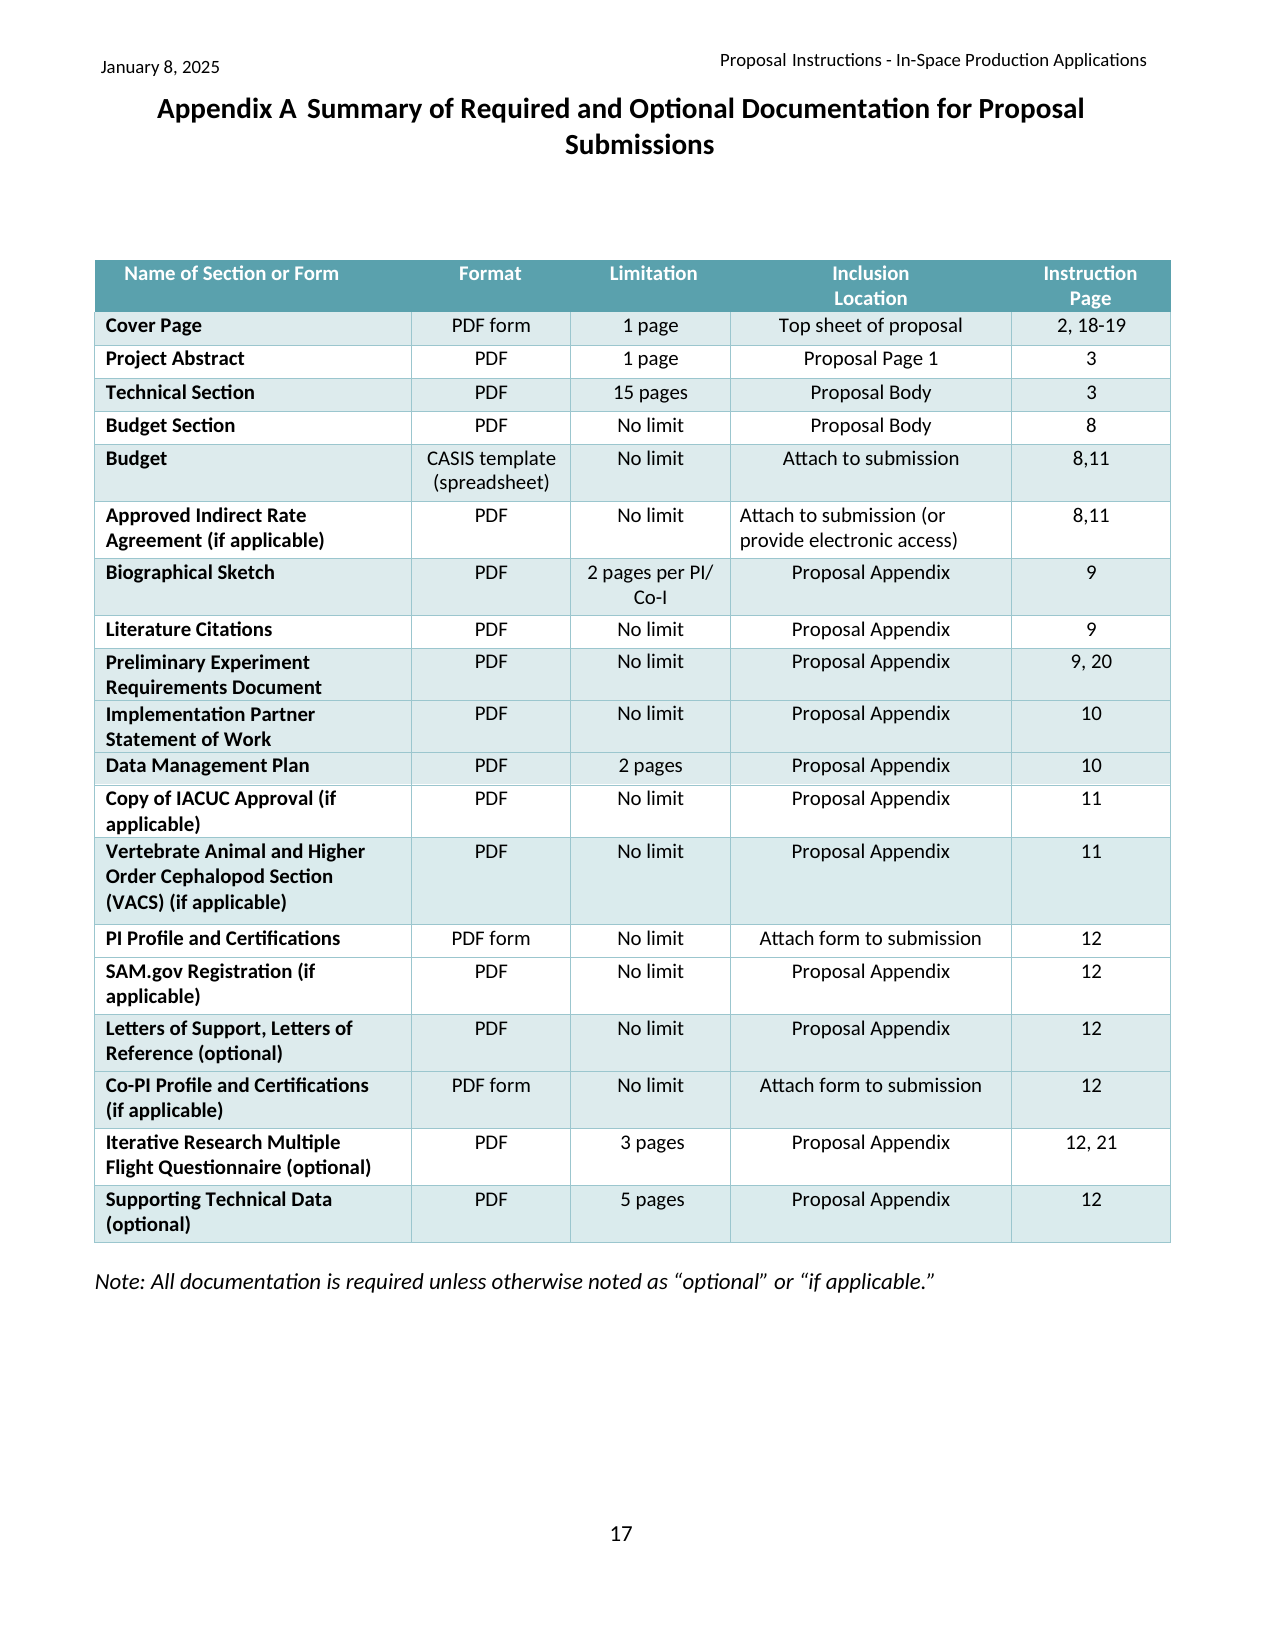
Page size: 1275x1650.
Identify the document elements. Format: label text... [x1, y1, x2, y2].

table_cell PDF [412, 649, 570, 700]
table_cell 8 [1012, 412, 1170, 444]
table_cell 9, 20 [1012, 649, 1170, 700]
table_cell 9 [1012, 616, 1170, 648]
table_cell 2, 18-19 [1012, 312, 1170, 345]
table_cell Proposal Appendix [731, 559, 1011, 615]
text Summary of Required and Optional Documentation for Proposal Submissions [83, 91, 1158, 162]
table_cell 12 [1012, 1072, 1170, 1128]
table_cell Attach form to submission [731, 1072, 1011, 1128]
table_cell 3 pages [571, 1129, 730, 1185]
table_cell Proposal Appendix [731, 1186, 1011, 1242]
table_header Name of Section or Form [95, 260, 411, 312]
table_cell Implementation Partner Statement of Work [95, 701, 411, 752]
table_cell 12 [1012, 1186, 1170, 1242]
table_header Limitation [571, 260, 730, 312]
table_cell 3 [1012, 379, 1170, 411]
table_cell 10 [1012, 753, 1170, 784]
table_header Inclusion Location [730, 260, 1011, 312]
table_cell No limit [571, 412, 730, 444]
table_cell Proposal Appendix [731, 958, 1011, 1014]
table_cell 1 page [571, 312, 730, 345]
table_cell Preliminary Experiment Requirements Document [95, 649, 411, 700]
table_cell PDF [412, 502, 570, 558]
table_cell 9 [1012, 559, 1170, 615]
table_cell Budget [95, 445, 411, 501]
table_cell Literature Citations [95, 616, 411, 648]
table_cell No limit [571, 649, 730, 700]
table_cell PDF [412, 1015, 570, 1071]
table_cell Technical Section [95, 379, 411, 411]
table_cell No limit [571, 838, 730, 924]
table_cell Proposal Appendix [731, 786, 1011, 837]
table_cell No limit [571, 445, 730, 501]
table_cell PDF [412, 379, 570, 411]
table_cell Proposal Appendix [731, 838, 1011, 924]
table_cell 12 [1012, 925, 1170, 957]
table_cell No limit [571, 925, 730, 957]
table_cell PDF form [412, 1072, 570, 1128]
table_cell Cover Page [95, 312, 411, 345]
table_cell PDF [412, 753, 570, 784]
table_cell 12 [1012, 958, 1170, 1014]
table_cell 12, 21 [1012, 1129, 1170, 1185]
table_cell Proposal Appendix [731, 616, 1011, 648]
table_cell 3 [1012, 346, 1170, 378]
table_cell PDF [412, 616, 570, 648]
table_cell CASIS template (spreadsheet) [412, 445, 570, 501]
table_cell No limit [571, 502, 730, 558]
table_cell PDF [412, 1186, 570, 1242]
table_cell Proposal Appendix [731, 753, 1011, 784]
table_cell 2 pages per PI/ Co-I [571, 559, 730, 615]
table_cell PDF [412, 701, 570, 752]
table_cell Supporting Technical Data (optional) [95, 1186, 411, 1242]
table_cell 1 page [571, 346, 730, 378]
table_cell Attach to submission [731, 445, 1011, 501]
table_cell Biographical Sketch [95, 559, 411, 615]
table_cell Copy of IACUC Approval (if applicable) [95, 786, 411, 837]
table_cell 11 [1012, 838, 1170, 924]
table_cell 8,11 [1012, 445, 1170, 501]
table_cell Data Management Plan [95, 753, 411, 784]
table_header Format [411, 260, 571, 312]
table_cell No limit [571, 786, 730, 837]
table_cell PDF [412, 838, 570, 924]
table_cell SAM.gov Registration (if applicable) [95, 958, 411, 1014]
table_cell Proposal Appendix [731, 649, 1011, 700]
table_cell PDF [412, 412, 570, 444]
table_cell Project Abstract [95, 346, 411, 378]
table_cell Top sheet of proposal [731, 312, 1011, 345]
table_cell Attach form to submission [731, 925, 1011, 957]
table_header Instruction Page [1011, 260, 1171, 312]
table_cell Proposal Body [731, 412, 1011, 444]
table_cell Attach to submission (or provide electronic access) [731, 502, 1011, 558]
table_cell Proposal Appendix [731, 701, 1011, 752]
table_cell PDF form [412, 925, 570, 957]
table_cell PI Profile and Certifications [95, 925, 411, 957]
table_cell Proposal Page 1 [731, 346, 1011, 378]
table_cell No limit [571, 616, 730, 648]
table_cell PDF [412, 1129, 570, 1185]
table_cell 12 [1012, 1015, 1170, 1071]
table_cell PDF [412, 346, 570, 378]
table_cell 2 pages [571, 753, 730, 784]
table_cell PDF form [412, 312, 570, 345]
table_cell No limit [571, 701, 730, 752]
table_cell Vertebrate Animal and Higher Order Cephalopod Section (VACS) (if applicable) [95, 838, 411, 924]
table_cell Proposal Appendix [731, 1129, 1011, 1185]
table_cell Letters of Support, Letters of Reference (optional) [95, 1015, 411, 1071]
table_cell PDF [412, 786, 570, 837]
table_cell PDF [412, 958, 570, 1014]
table_cell Budget Section [95, 412, 411, 444]
table_cell No limit [571, 958, 730, 1014]
table_cell 8,11 [1012, 502, 1170, 558]
table_cell 5 pages [571, 1186, 730, 1242]
table_cell Proposal Appendix [731, 1015, 1011, 1071]
table_cell 11 [1012, 786, 1170, 837]
table_cell No limit [571, 1072, 730, 1128]
table_cell Iterative Research Multiple Flight Questionnaire (optional) [95, 1129, 411, 1185]
table_cell Approved Indirect Rate Agreement (if applicable) [95, 502, 411, 558]
table_cell 15 pages [571, 379, 730, 411]
table_cell Proposal Body [731, 379, 1011, 411]
table_cell No limit [571, 1015, 730, 1071]
table_cell PDF [412, 559, 570, 615]
table_cell 10 [1012, 701, 1170, 752]
table_cell Co-PI Profile and Certifications (if applicable) [95, 1072, 411, 1128]
text Note: All documentation is required unless otherwise noted as “optional” or “if applicable.” [94, 1267, 1158, 1295]
